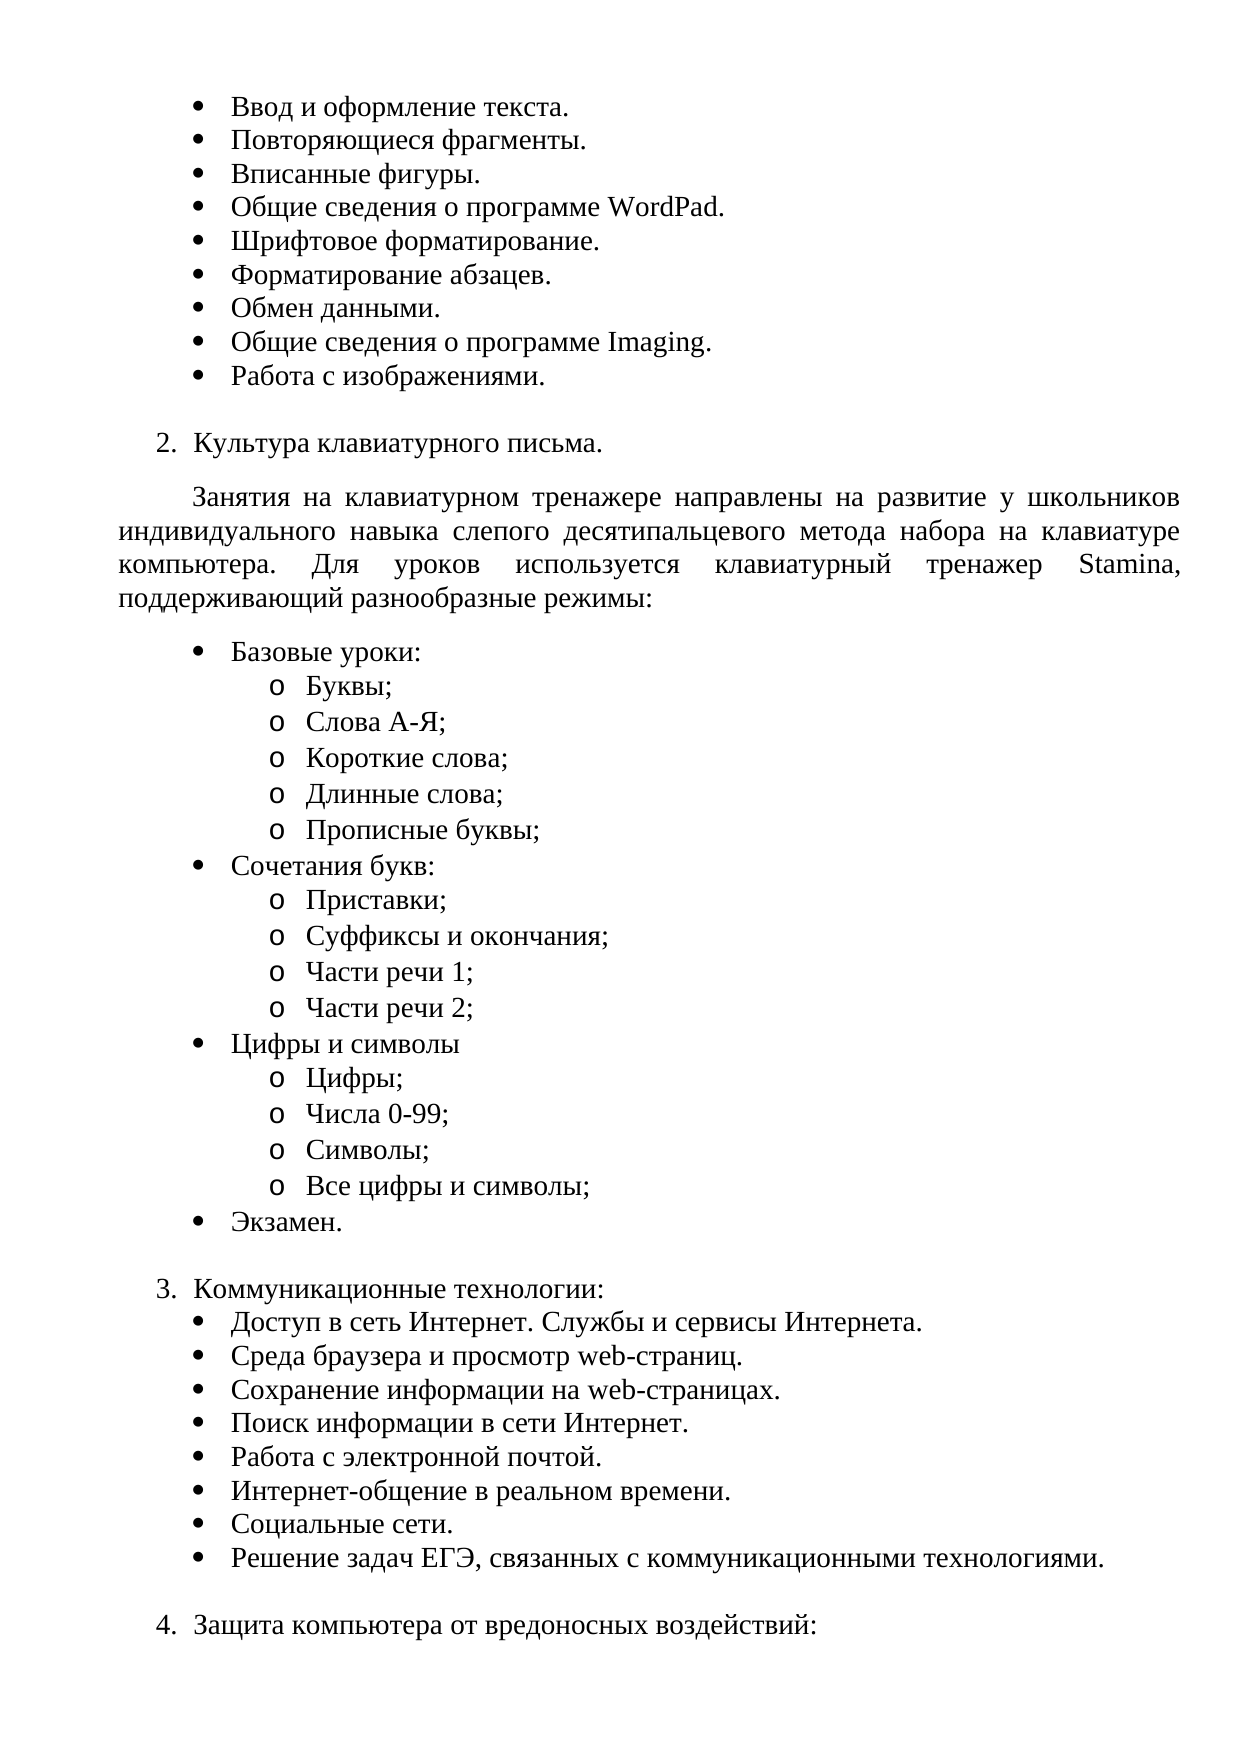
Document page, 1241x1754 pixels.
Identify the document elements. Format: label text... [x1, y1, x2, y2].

list Приставки; [268, 882, 1181, 918]
list Вписанные фигуры. [193, 156, 1181, 189]
list Доступ в сеть Интернет. Службы и сервисы Интернета. [193, 1304, 1181, 1338]
list Сохранение информации на web-страницах. [193, 1372, 1181, 1406]
list Коммуникационные технологии: [156, 1271, 1181, 1304]
list Защита компьютера от вредоносных воздействий: [156, 1607, 1181, 1641]
list Суффиксы и окончания; [268, 918, 1181, 954]
list Слова А-Я; [268, 704, 1181, 740]
list Цифры; [268, 1060, 1181, 1096]
list Культура клавиатурного письма. [156, 425, 1181, 458]
list Части речи 2; [268, 990, 1181, 1026]
list Буквы; [268, 668, 1181, 704]
list Обмен данными. [193, 291, 1181, 324]
list Шрифтовое форматирование. [193, 223, 1181, 257]
list Социальные сети. [193, 1506, 1181, 1540]
list Все цифры и символы; [268, 1168, 1181, 1204]
list Работа с электронной почтой. [193, 1439, 1181, 1473]
text Занятия на клавиатурном тренажере направлены на развитие у школьников индивидуального навыка слепого десятипальцевого метода набора на клавиатуре компьютера. Для уроков используется клавиатурный тренажер Stamina, поддерживающий разнообразные режимы: [118, 479, 1181, 613]
list Поиск информации в сети Интернет. [193, 1406, 1181, 1439]
list Решение задач ЕГЭ, связанных с коммуникационными технологиями. [193, 1540, 1181, 1574]
list Интернет-общение в реальном времени. [193, 1473, 1181, 1506]
list Общие сведения о программе WordPad. [193, 189, 1181, 223]
list Форматирование абзацев. [193, 257, 1181, 291]
list Части речи 1; [268, 954, 1181, 990]
list Базовые уроки: [193, 634, 1181, 668]
list Повторяющиеся фрагменты. [193, 122, 1181, 156]
list Длинные слова; [268, 776, 1181, 812]
list Экзамен. [193, 1204, 1181, 1237]
list Прописные буквы; [268, 812, 1181, 848]
list Ввод и оформление текста. [193, 89, 1181, 122]
list Числа 0-99; [268, 1096, 1181, 1132]
list Сочетания букв: [193, 848, 1181, 882]
list Цифры и символы [193, 1026, 1181, 1060]
list Работа с изображениями. [193, 358, 1181, 391]
list Общие сведения о программе Imaging. [193, 324, 1181, 358]
list Символы; [268, 1132, 1181, 1168]
list Короткие слова; [268, 740, 1181, 776]
list Среда браузера и просмотр web-страниц. [193, 1338, 1181, 1372]
